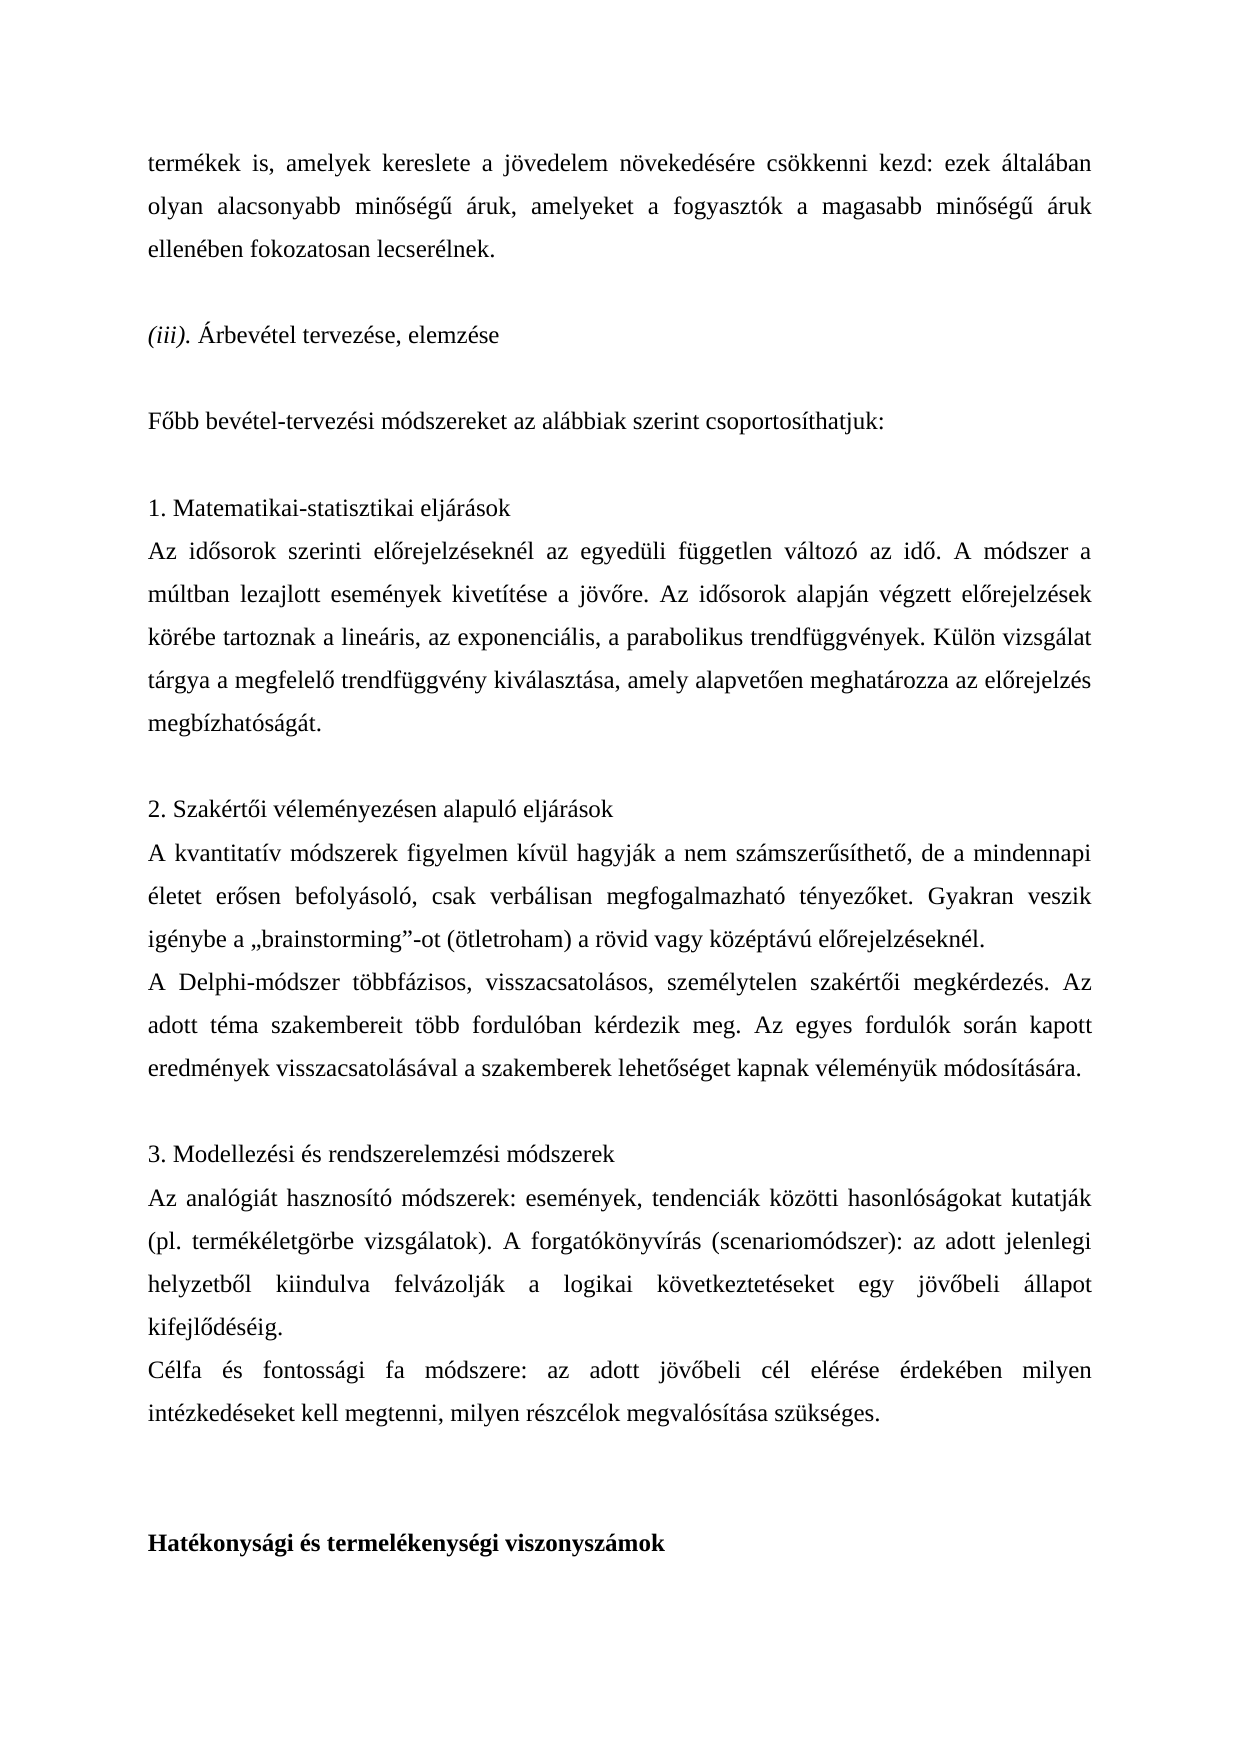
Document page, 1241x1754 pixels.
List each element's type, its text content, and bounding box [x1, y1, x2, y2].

text 1. Matematikai-statisztikai eljárások [148, 493, 1093, 521]
text 3. Modellezési és rendszerelemzési módszerek [148, 1139, 1093, 1168]
text Célfa és fontossági fa módszere: az adott jövőbeli cél elérése érdekében milyen intézkedéseket kell megtenni, milyen részcélok megvalósítása szükséges. [148, 1355, 1093, 1427]
text Az idősorok szerinti előrejelzéseknél az egyedüli független változó az idő. A módszer a múltban lezajlott események kivetítése a jövőre. Az idősorok alapján végzett előrejelzések körébe tartoznak a lineáris, az exponenciális, a parabolikus trendfüggvények. Külön vizsgálat tárgya a megfelelő trendfüggvény kiválasztása, amely alapvetően meghatározza az előrejelzés megbízhatóságát. [148, 536, 1093, 737]
text A kvantitatív módszerek figyelmen kívül hagyják a nem számszerűsíthető, de a mindennapi életet erősen befolyásoló, csak verbálisan megfogalmazható tényezőket. Gyakran veszik igénybe a „brainstorming”-ot (ötletroham) a rövid vagy középtávú előrejelzéseknél. [148, 838, 1093, 953]
text A Delphi-módszer többfázisos, visszacsatolásos, személytelen szakértői megkérdezés. Az adott téma szakembereit több fordulóban kérdezik meg. Az egyes fordulók során kapott eredmények visszacsatolásával a szakemberek lehetőséget kapnak véleményük módosítására. [148, 967, 1093, 1082]
text (iii). Árbevétel tervezése, elemzése [148, 320, 1093, 349]
subtitle Hatékonysági és termelékenységi viszonyszámok [148, 1528, 1093, 1556]
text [148, 148, 1093, 263]
text Főbb bevétel-tervezési módszereket az alábbiak szerint csoportosíthatjuk: [148, 406, 1093, 435]
text Az analógiát hasznosító módszerek: események, tendenciák közötti hasonlóságokat kutatják (pl. termékéletgörbe vizsgálatok). A forgatókönyvírás (scenariomódszer): az adott jelenlegi helyzetből kiindulva felvázolják a logikai következtetéseket egy jövőbeli állapot kifejlődéséig. [148, 1183, 1093, 1341]
text 2. Szakértői véleményezésen alapuló eljárások [148, 794, 1093, 823]
